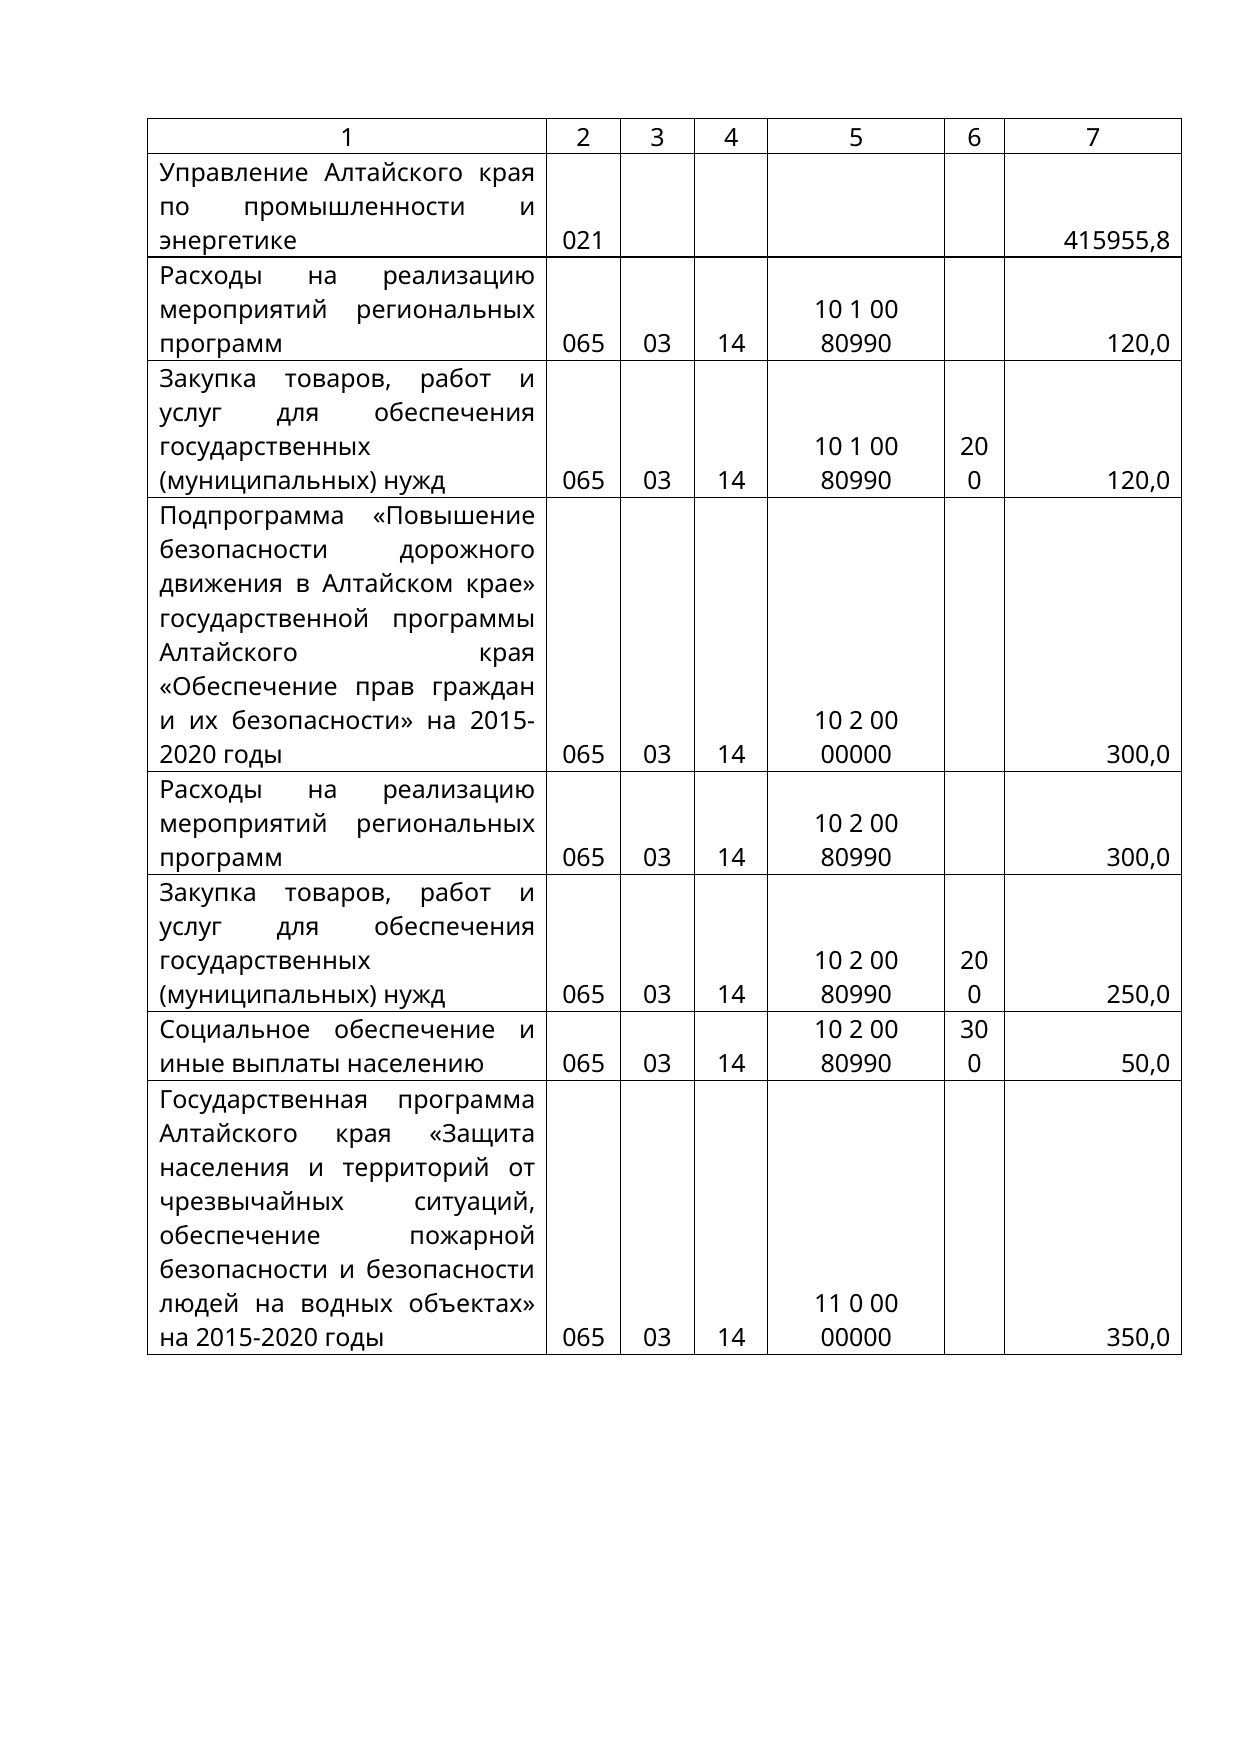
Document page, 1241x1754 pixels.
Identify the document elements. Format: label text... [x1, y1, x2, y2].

table_header 1 [148, 119, 546, 153]
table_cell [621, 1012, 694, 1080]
table_cell Управление Алтайского края по промышленности и энергетике [148, 154, 546, 256]
table_header 6 [945, 119, 1004, 153]
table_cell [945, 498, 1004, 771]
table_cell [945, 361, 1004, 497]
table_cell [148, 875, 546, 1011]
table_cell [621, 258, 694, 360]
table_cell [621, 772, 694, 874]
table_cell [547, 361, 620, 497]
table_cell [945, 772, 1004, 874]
table_header 2 [547, 119, 620, 153]
table_cell [945, 154, 1004, 256]
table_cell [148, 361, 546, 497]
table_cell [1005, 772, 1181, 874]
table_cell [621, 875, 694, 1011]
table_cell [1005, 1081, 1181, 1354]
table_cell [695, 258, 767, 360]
table_header 5 [768, 119, 944, 153]
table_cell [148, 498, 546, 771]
table_header 3 [621, 119, 694, 153]
table_cell [695, 154, 767, 256]
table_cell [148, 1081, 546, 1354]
table_header 4 [695, 119, 767, 153]
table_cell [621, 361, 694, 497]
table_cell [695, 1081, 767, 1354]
table_cell [768, 154, 944, 256]
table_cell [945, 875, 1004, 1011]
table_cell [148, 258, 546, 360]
table_cell [621, 154, 694, 256]
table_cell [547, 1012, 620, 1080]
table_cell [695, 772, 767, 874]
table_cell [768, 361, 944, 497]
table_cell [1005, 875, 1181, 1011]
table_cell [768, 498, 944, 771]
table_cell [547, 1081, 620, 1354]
table_cell 415955,8 [1005, 154, 1181, 256]
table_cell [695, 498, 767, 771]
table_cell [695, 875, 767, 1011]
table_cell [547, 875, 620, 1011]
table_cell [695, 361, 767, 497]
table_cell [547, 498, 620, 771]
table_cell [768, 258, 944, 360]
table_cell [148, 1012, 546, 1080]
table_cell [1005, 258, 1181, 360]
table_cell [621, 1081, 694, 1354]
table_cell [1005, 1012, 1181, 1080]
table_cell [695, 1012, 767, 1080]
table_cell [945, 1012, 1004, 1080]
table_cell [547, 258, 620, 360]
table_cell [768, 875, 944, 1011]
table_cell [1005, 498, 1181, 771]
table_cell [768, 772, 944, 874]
table_cell 021 [547, 154, 620, 256]
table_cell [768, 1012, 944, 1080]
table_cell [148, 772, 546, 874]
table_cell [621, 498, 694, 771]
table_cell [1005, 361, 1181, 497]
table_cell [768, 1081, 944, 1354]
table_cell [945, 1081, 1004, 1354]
table_header 7 [1005, 119, 1181, 153]
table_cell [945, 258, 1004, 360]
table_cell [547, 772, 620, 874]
